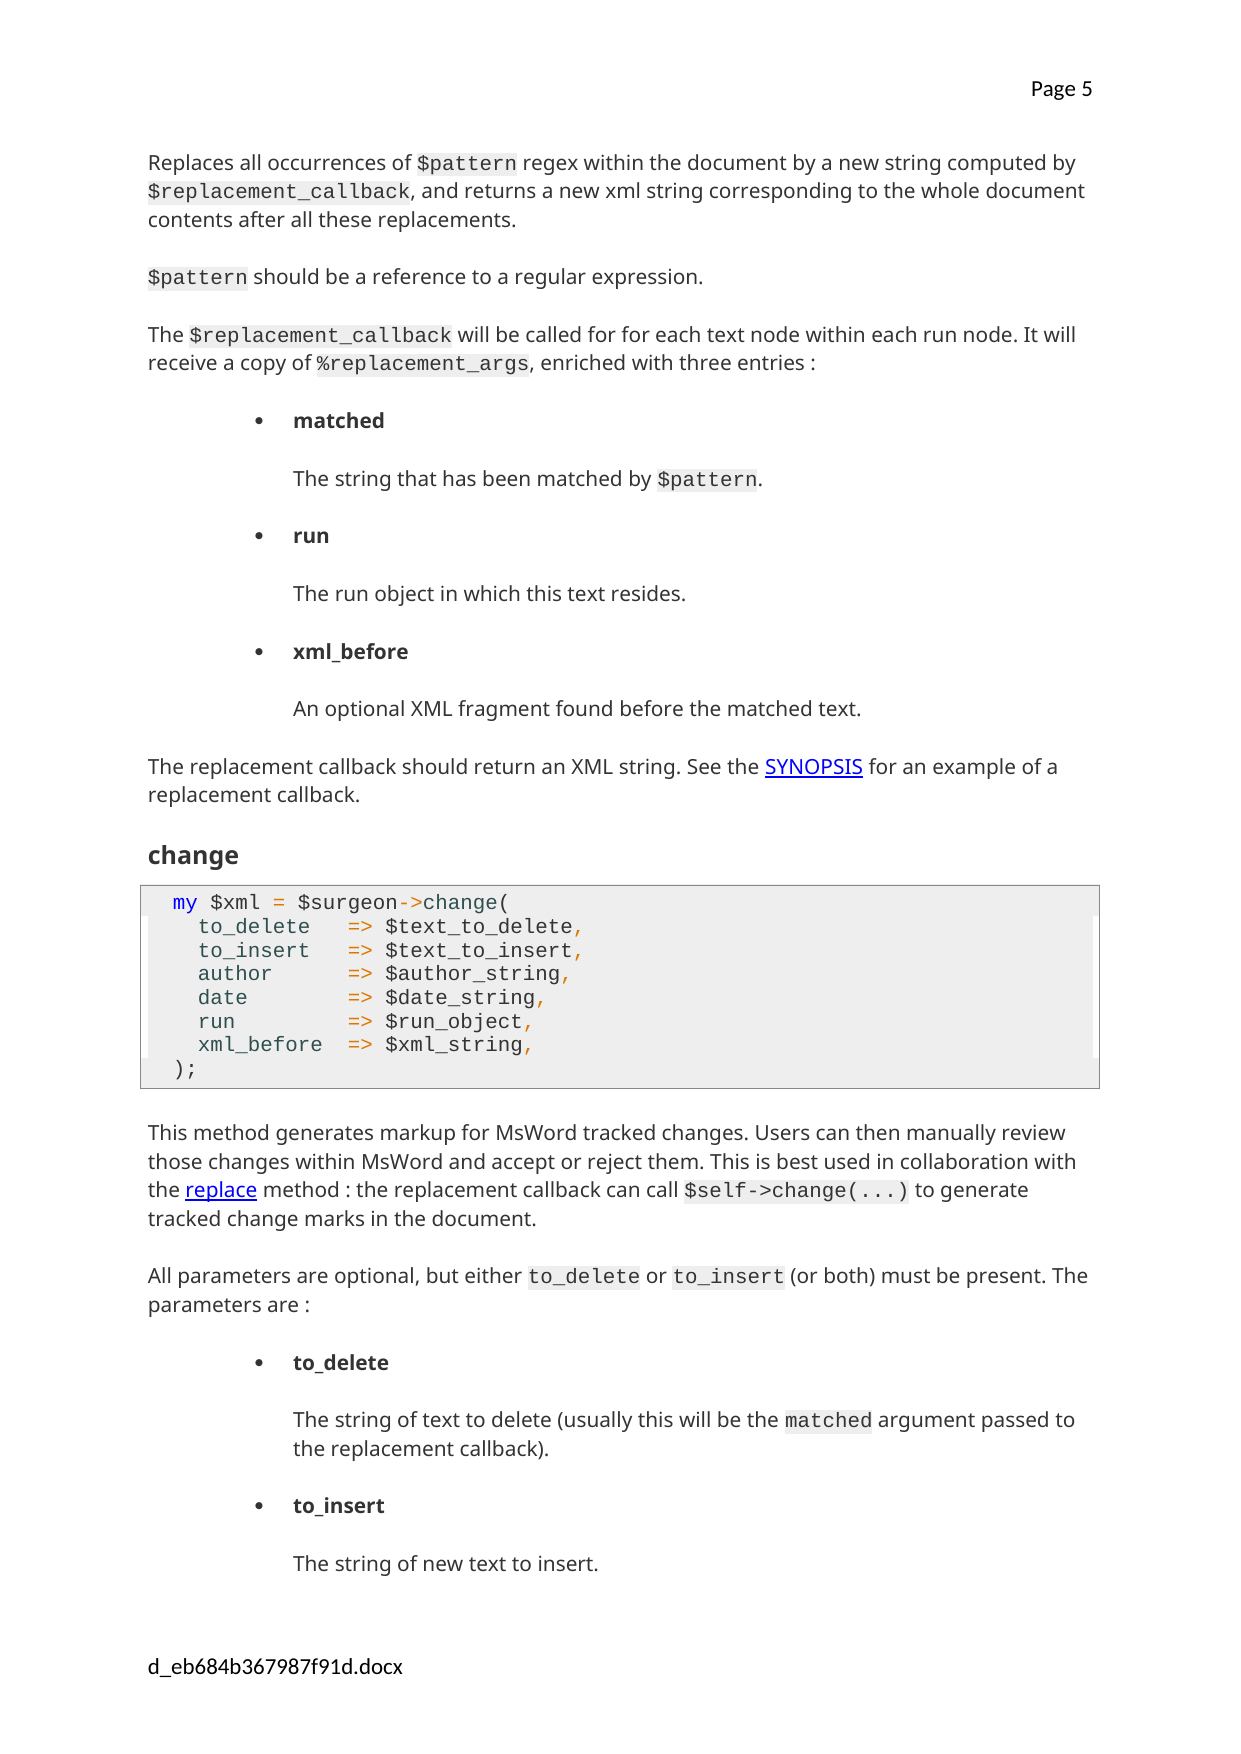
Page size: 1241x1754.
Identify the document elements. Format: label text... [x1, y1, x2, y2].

text An optional XML fragment found before the matched text. [293, 694, 1093, 723]
text my $xml = $surgeon->change( [141, 886, 1099, 916]
text The string of text to delete (usually this will be the matched argument passed to the replacement callback). [293, 1405, 1093, 1462]
list matched [255, 406, 1093, 435]
list run [255, 522, 1093, 550]
text The string that has been matched by $pattern. [293, 464, 1093, 492]
list to_delete [255, 1348, 1093, 1376]
text author => $author_string, [148, 963, 1093, 987]
text $pattern should be a reference to a regular expression. [148, 262, 1093, 291]
text The replacement callback should return an XML string. See the SYNOPSIS for an example of a replacement callback. [148, 752, 1093, 809]
text The run object in which this text resides. [293, 579, 1093, 608]
text The string of new text to insert. [293, 1549, 1093, 1577]
text to_insert => $text_to_insert, [148, 940, 1093, 963]
text xml_before => $xml_string, [148, 1034, 1093, 1050]
text Replaces all occurrences of $pattern regex within the document by a new string computed by $replacement_callback, and returns a new xml string corresponding to the whole document contents after all these replacements. [148, 148, 1093, 233]
text change [148, 838, 1093, 872]
text The $replacement_callback will be called for for each text node within each run node. It will receive a copy of %replacement_args, enriched with three entries : [148, 320, 1093, 377]
text All parameters are optional, but either to_delete or to_insert (or both) must be present. The parameters are : [148, 1262, 1093, 1318]
list to_insert [255, 1491, 1093, 1520]
text run => $run_object, [148, 1011, 1093, 1034]
text This method generates markup for MsWord tracked changes. Users can then manually review those changes within MsWord and accept or reject them. This is best used in collaboration with the replace method : the replacement callback can call $self->change(...) to generate tracked change marks in the document. [148, 1118, 1093, 1232]
text ); [141, 1050, 1099, 1088]
text to_delete => $text_to_delete, [148, 916, 1093, 940]
text date => $date_string, [148, 987, 1093, 1011]
list xml_before [255, 637, 1093, 665]
